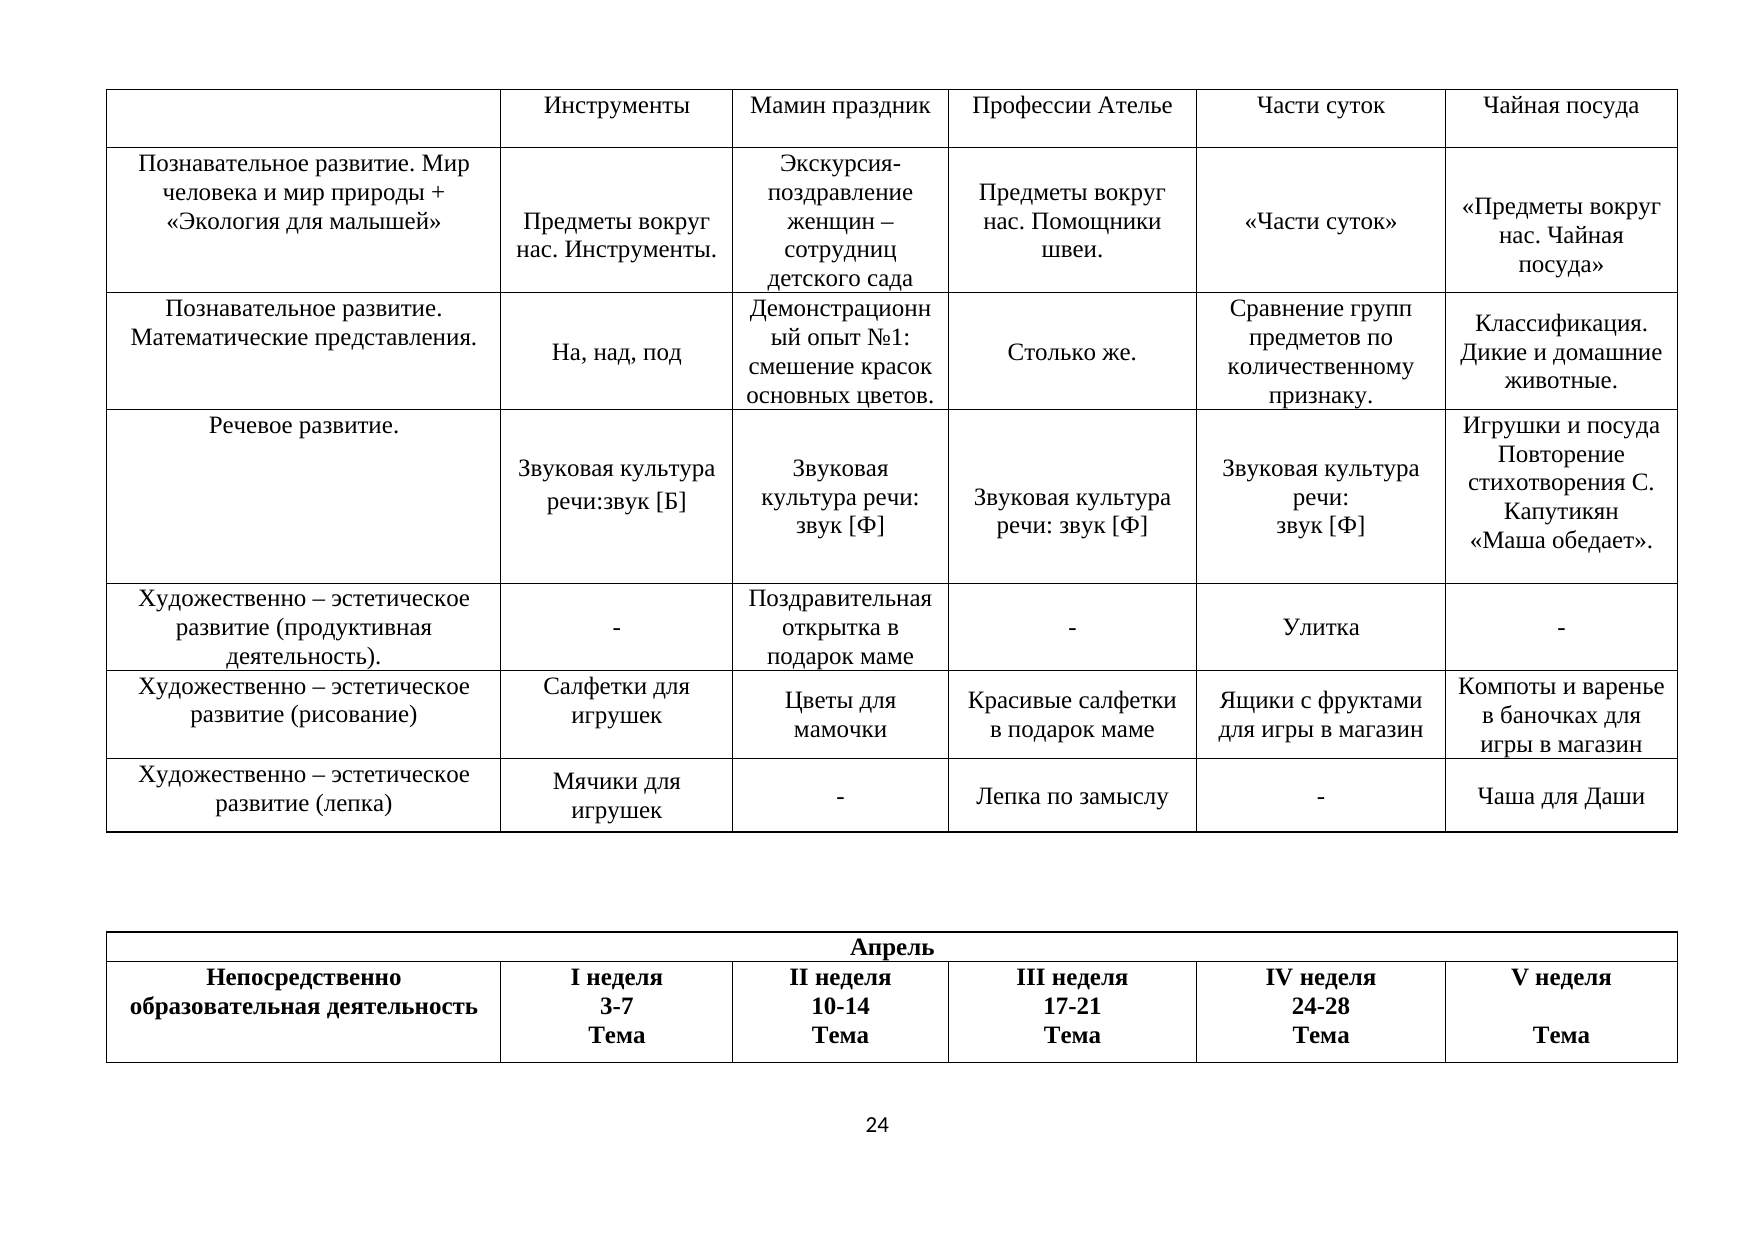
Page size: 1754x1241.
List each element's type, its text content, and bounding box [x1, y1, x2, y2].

table_cell Столько же. [949, 293, 1196, 409]
table_cell Художественно – эстетическое развитие (продуктивная деятельность). [107, 584, 500, 670]
table_cell Предметы вокруг нас. Помощники швеи. [949, 148, 1196, 292]
table_cell Лепка по замыслу [949, 759, 1196, 831]
table_cell Мячики для игрушек [501, 759, 732, 831]
table_cell Предметы вокруг нас. Инструменты. [501, 148, 732, 292]
table_cell V неделя Тема [1446, 962, 1677, 1062]
table_cell - [733, 759, 948, 831]
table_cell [107, 962, 500, 1062]
table_cell Игрушки и посуда Повторение стихотворения С. Капутикян «Маша обедает». [1446, 410, 1677, 582]
table_cell «Части суток» [1197, 148, 1445, 292]
table_cell Звуковая культура речи: звук [Ф] [733, 410, 948, 582]
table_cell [501, 962, 732, 1062]
table_cell - [501, 584, 732, 670]
table_cell «Предметы вокруг нас. Чайная посуда» [1446, 148, 1677, 292]
table_cell Салфетки для игрушек [501, 671, 732, 758]
table_cell Компоты и варенье в баночках для игры в магазин [1446, 671, 1677, 758]
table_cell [733, 962, 948, 1062]
table_cell Ящики с фруктами для игры в магазин [1197, 671, 1445, 758]
table_cell Сравнение групп предметов по количественному признаку. [1197, 293, 1445, 409]
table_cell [501, 90, 732, 147]
table_cell Художественно – эстетическое развитие (лепка) [107, 759, 500, 831]
table_cell Речевое развитие. [107, 410, 500, 582]
table_cell На, над, под [501, 293, 732, 409]
table_cell - [1197, 759, 1445, 831]
table_cell Чаша для Даши [1446, 759, 1677, 831]
table_cell Художественно – эстетическое развитие (рисование) [107, 671, 500, 758]
table_cell Экскурсия-поздравление женщин – сотрудниц детского сада [733, 148, 948, 292]
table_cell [107, 90, 500, 147]
table_cell Звуковая культура речи:звук [Б] [501, 410, 732, 582]
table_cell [1446, 90, 1677, 147]
table_header Апрель [107, 933, 1677, 961]
table_cell Цветы для мамочки [733, 671, 948, 758]
table_cell Улитка [1197, 584, 1445, 670]
table_cell - [949, 584, 1196, 670]
table_cell Демонстрационный опыт №1: смешение красок основных цветов. [733, 293, 948, 409]
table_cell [949, 962, 1196, 1062]
table_cell Познавательное развитие. Математические представления. [107, 293, 500, 409]
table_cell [1197, 962, 1445, 1062]
table_cell Поздравительная открытка в подарок маме [733, 584, 948, 670]
table_cell Классификация. Дикие и домашние животные. [1446, 293, 1677, 409]
table_cell Познавательное развитие. Мир человека и мир природы + «Экология для малышей» [107, 148, 500, 292]
table_cell Красивые салфетки в подарок маме [949, 671, 1196, 758]
table_cell Звуковая культура речи: звук [Ф] [1197, 410, 1445, 582]
table_cell Звуковая культура речи: звук [Ф] [949, 410, 1196, 582]
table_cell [733, 90, 948, 147]
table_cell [949, 90, 1196, 147]
table_cell - [1446, 584, 1677, 670]
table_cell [1197, 90, 1445, 147]
